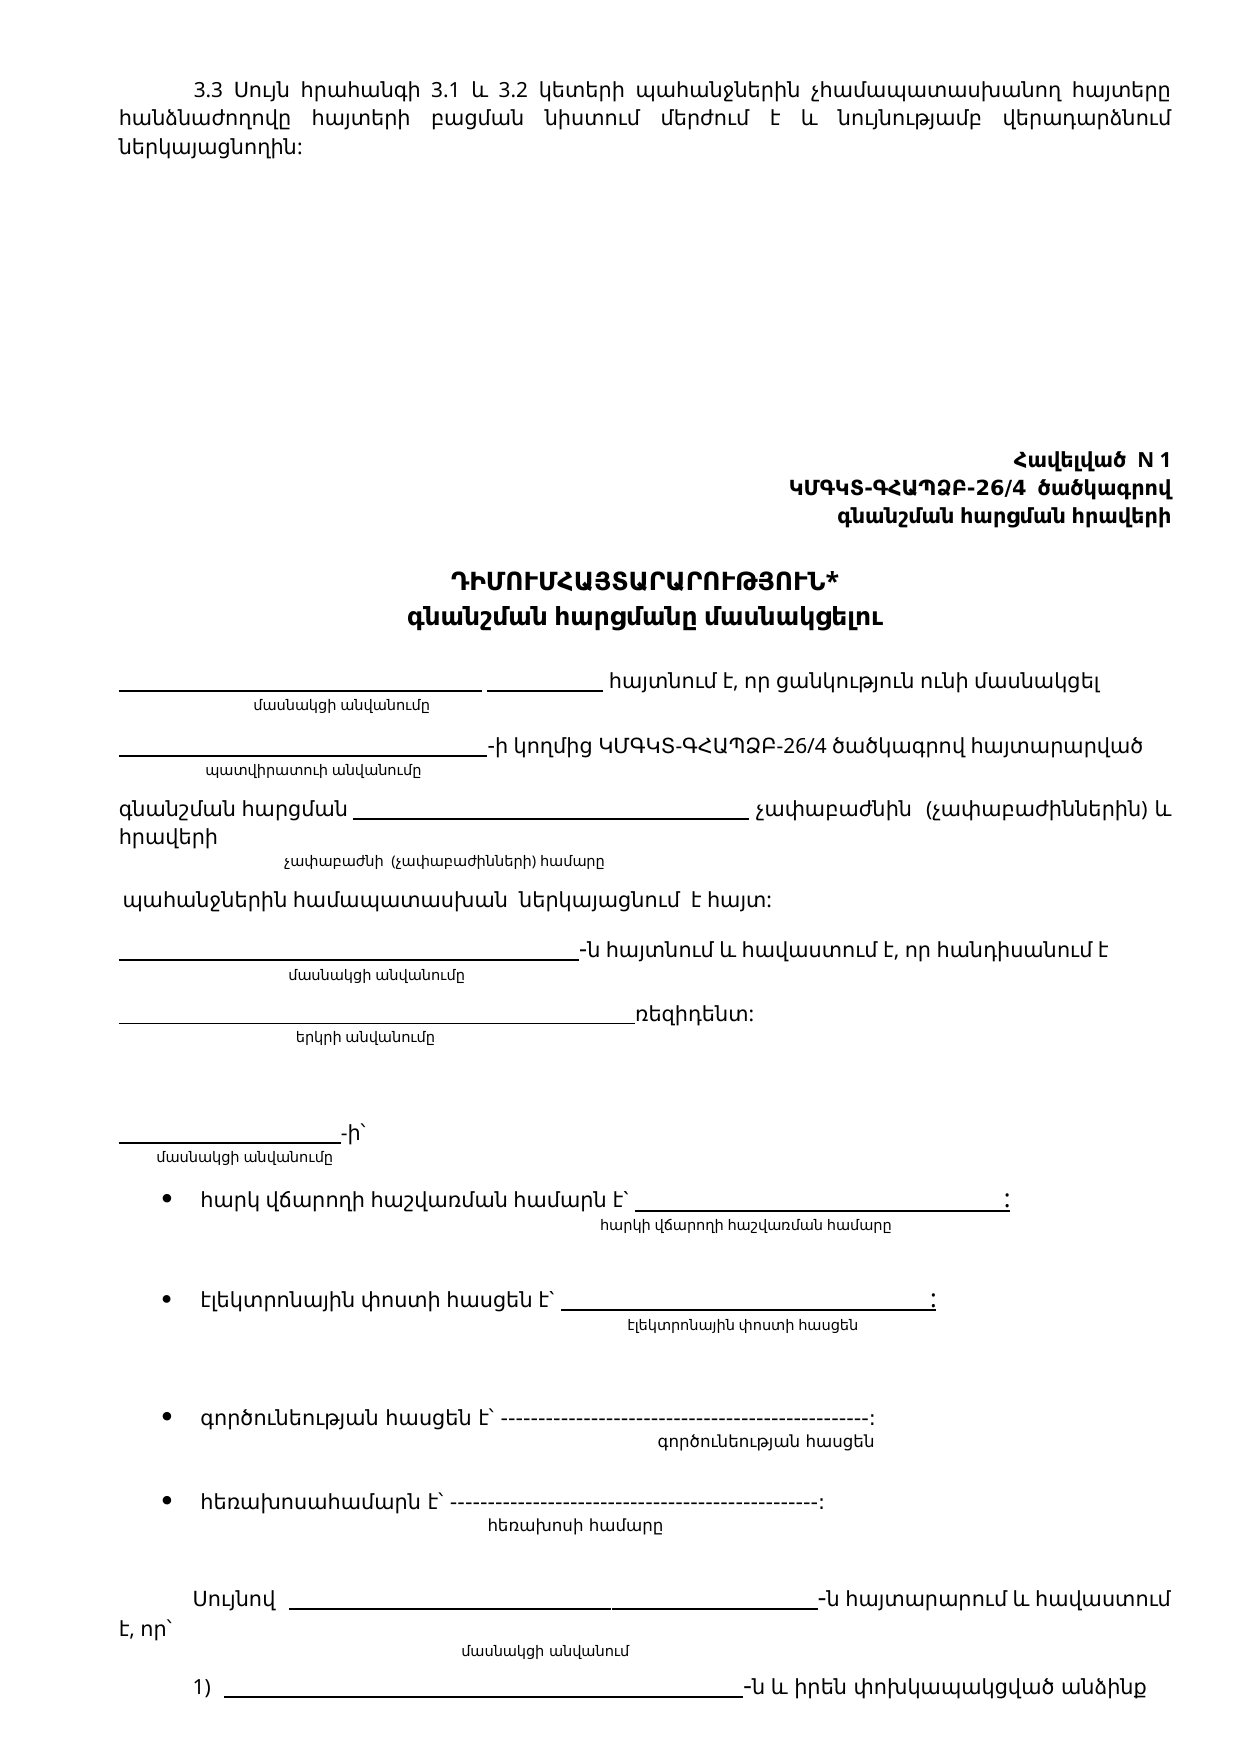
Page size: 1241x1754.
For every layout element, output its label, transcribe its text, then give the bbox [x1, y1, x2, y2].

list հարկ վճարողի հաշվառման համարն է` : [163, 1181, 1171, 1215]
subtitle գնանշման հարցմանը մասնակցելու [118, 598, 1171, 632]
text հարկի վճարողի հաշվառման համարը [266, 1215, 1171, 1249]
text երկրի անվանումը [118, 1027, 1171, 1061]
list գործունեության հասցեն է՝ -------------------------------------------------: [163, 1403, 1171, 1431]
text ռեզիդենտ: [118, 999, 1171, 1027]
text պատվիրատուի անվանումը [118, 760, 1171, 794]
list հեռախոսահամարն է՝ -------------------------------------------------: [163, 1487, 1171, 1516]
text հեռախոսի համարը [487, 1516, 1171, 1535]
text -ի՝ [118, 1118, 1171, 1147]
text պահանջներին համապատասխան ներկայացնում է հայտ: [118, 885, 1171, 913]
text մասնակցի անվանում [118, 1642, 1171, 1672]
text գնանշման հարցման չափաբաժնին (չափաբաժիններին) և հրավերի [118, 794, 1171, 851]
text մասնակցի անվանումը [118, 1147, 1171, 1181]
text Սույնով -ն հայտարարում և հավաստում է, որ՝ [118, 1584, 1171, 1642]
text գնանշման հարցման հրավերի [118, 502, 1171, 530]
text գործունեության հասցեն [118, 1431, 1171, 1451]
text 3.3 Սույն հրահանգի 3.1 և 3.2 կետերի պահանջներին չհամապատասխանող հայտերը հանձնաժողովը հայտերի բացման նիստում մերժում է և նույնությամբ վերադարձնում ներկայացնողին: [118, 75, 1171, 160]
text էլեկտրոնային փոստի հասցեն [118, 1314, 1171, 1348]
text մասնակցի անվանումը [118, 695, 1171, 729]
text ԴԻՄՈՒՄՀԱՅՏԱՐԱՐՈՒԹՅՈՒՆ* [118, 564, 1171, 598]
text չափաբաժնի (չափաբաժինների) համարը [118, 851, 1171, 885]
text հայտնում է, որ ցանկություն ունի մասնակցել [118, 666, 1171, 695]
text մասնակցի անվանումը [118, 964, 1171, 999]
text -ն հայտնում և հավաստում է, որ հանդիսանում է [118, 931, 1171, 964]
list էլեկտրոնային փոստի հասցեն է` : [163, 1280, 1171, 1314]
text 1) -ն և իրեն փոխկապակցված անձինք [118, 1672, 1171, 1701]
text Հավելված N 1 [118, 445, 1171, 473]
text ԿՄԳԿՏ-ԳՀԱՊՁԲ-26/4 ծածկագրով [118, 473, 1171, 502]
text -ի կողմից ԿՄԳԿՏ-ԳՀԱՊՁԲ-26/4 ծածկագրով հայտարարված [118, 729, 1171, 760]
